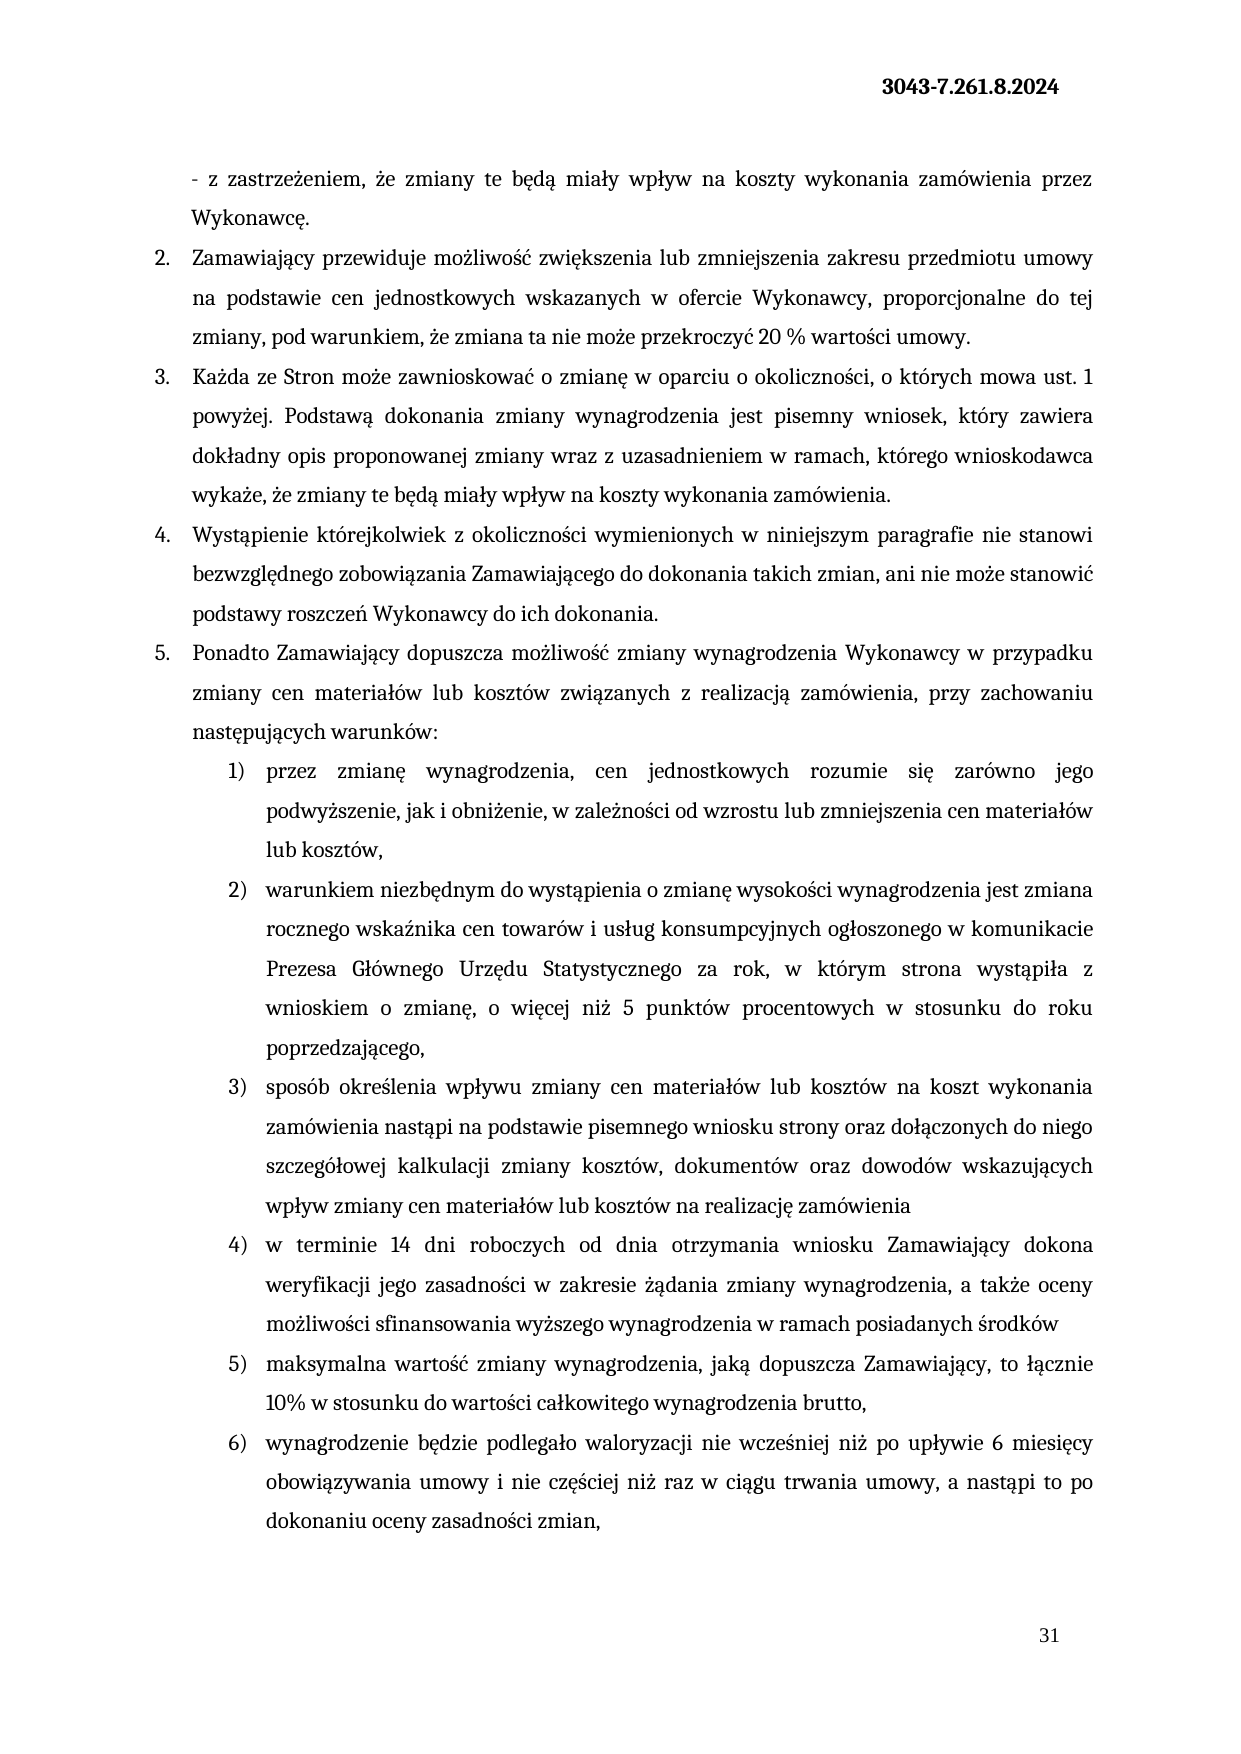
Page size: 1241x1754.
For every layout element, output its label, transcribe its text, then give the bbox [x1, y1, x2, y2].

list sposób określenia wpływu zmiany cen materiałów lub kosztów na koszt wykonania zamówienia nastąpi na podstawie pisemnego wniosku strony oraz dołączonych do niego szczegółowej kalkulacji zmiany kosztów, dokumentów oraz dowodów wskazujących wpływ zmiany cen materiałów lub kosztów na realizację zamówienia [228, 1074, 1094, 1219]
list wynagrodzenie będzie podlegało waloryzacji nie wcześniej niż po upływie 6 miesięcy obowiązywania umowy i nie częściej niż raz w ciągu trwania umowy, a nastąpi to po dokonaniu oceny zasadności zmian, [228, 1429, 1094, 1535]
list maksymalna wartość zmiany wynagrodzenia, jaką dopuszcza Zamawiający, to łącznie 10% w stosunku do wartości całkowitego wynagrodzenia brutto, [228, 1350, 1094, 1416]
list Ponadto Zamawiający dopuszcza możliwość zmiany wynagrodzenia Wykonawcy w przypadku zmiany cen materiałów lub kosztów związanych z realizacją zamówienia, przy zachowaniu następujących warunków: [154, 640, 1094, 745]
text - z zastrzeżeniem, że zmiany te będą miały wpływ na koszty wykonania zamówienia przez Wykonawcę. [191, 166, 1094, 231]
list Zamawiający przewiduje możliwość zwiększenia lub zmniejszenia zakresu przedmiotu umowy na podstawie cen jednostkowych wskazanych w ofercie Wykonawcy, proporcjonalne do tej zmiany, pod warunkiem, że zmiana ta nie może przekroczyć 20 % wartości umowy. [154, 245, 1094, 350]
list warunkiem niezbędnym do wystąpienia o zmianę wysokości wynagrodzenia jest zmiana rocznego wskaźnika cen towarów i usług konsumpcyjnych ogłoszonego w komunikacie Prezesa Głównego Urzędu Statystycznego za rok, w którym strona wystąpiła z wnioskiem o zmianę, o więcej niż 5 punktów procentowych w stosunku do roku poprzedzającego, [228, 877, 1094, 1061]
list Wystąpienie którejkolwiek z okoliczności wymienionych w niniejszym paragrafie nie stanowi bezwzględnego zobowiązania Zamawiającego do dokonania takich zmian, ani nie może stanowić podstawy roszczeń Wykonawcy do ich dokonania. [154, 521, 1094, 627]
list Każda ze Stron może zawnioskować o zmianę w oparciu o okoliczności, o których mowa ust. 1 powyżej. Podstawą dokonania zmiany wynagrodzenia jest pisemny wniosek, który zawiera dokładny opis proponowanej zmiany wraz z uzasadnieniem w ramach, którego wnioskodawca wykaże, że zmiany te będą miały wpływ na koszty wykonania zamówienia. [154, 363, 1094, 508]
list w terminie 14 dni roboczych od dnia otrzymania wniosku Zamawiający dokona weryfikacji jego zasadności w zakresie żądania zmiany wynagrodzenia, a także oceny możliwości sfinansowania wyższego wynagrodzenia w ramach posiadanych środków [228, 1232, 1094, 1337]
list przez zmianę wynagrodzenia, cen jednostkowych rozumie się zarówno jego podwyższenie, jak i obniżenie, w zależności od wzrostu lub zmniejszenia cen materiałów lub kosztów, [228, 758, 1094, 863]
